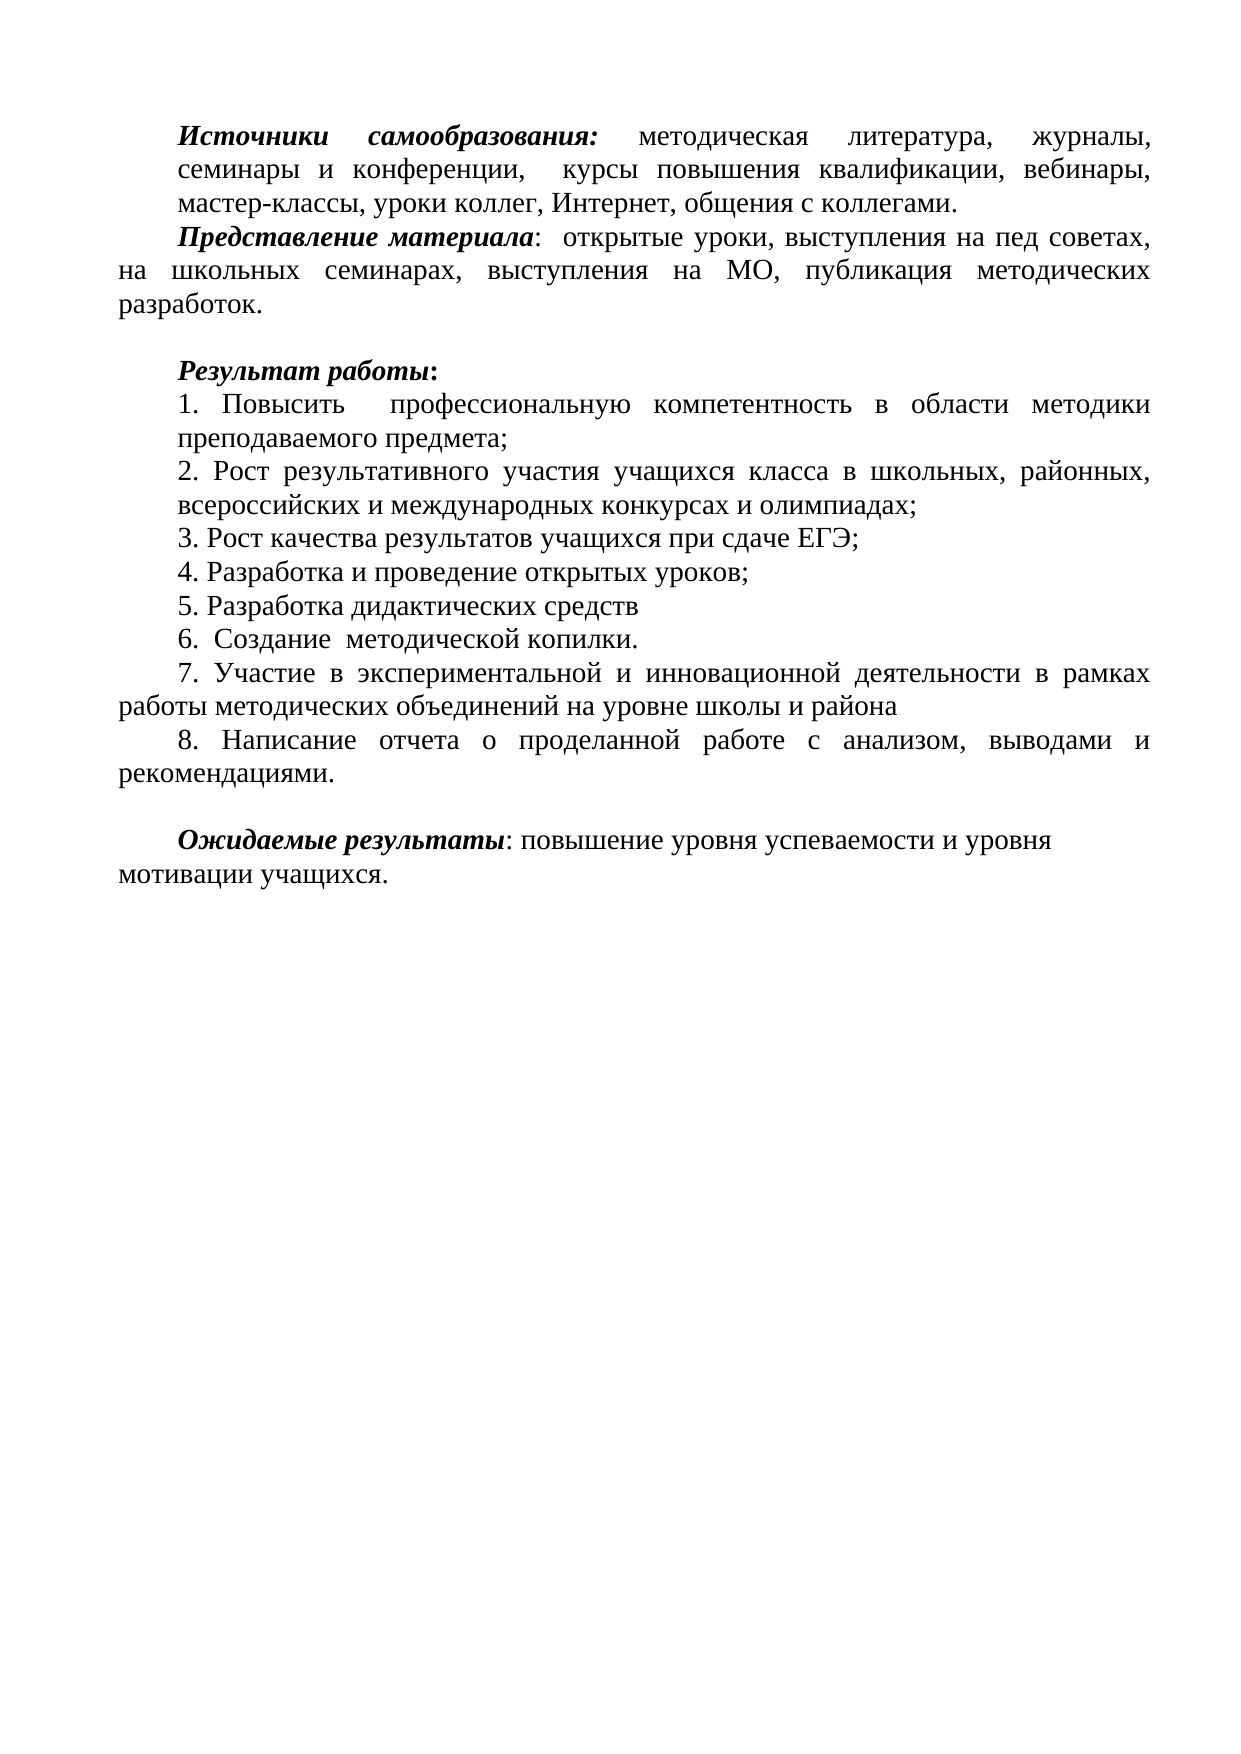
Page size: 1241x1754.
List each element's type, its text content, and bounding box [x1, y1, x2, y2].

text Результат работы: [118, 353, 1152, 386]
text Источники самообразования: методическая литература, журналы, семинары и конференции, курсы повышения квалификации, вебинары, мастер-классы, уроки коллег, Интернет, общения с коллегами. [177, 118, 1152, 219]
list Ожидаемые результаты: повышение уровня успеваемости и уровня мотивации учащихся. [118, 822, 1152, 889]
list 4. Разработка и проведение открытых уроков; [177, 554, 1152, 588]
text 6. Создание методической копилки. [118, 621, 1152, 655]
list 2. Рост результативного участия учащихся класса в школьных, районных, всероссийских и международных конкурсах и олимпиадах; [177, 453, 1152, 521]
text Представление материала: открытые уроки, выступления на пед советах, на школьных семинарах, выступления на МО, публикация методических разработок. [118, 219, 1152, 319]
list 8. Написание отчета о проделанной работе с анализом, выводами и рекомендациями. [118, 722, 1152, 789]
text 5. Разработка дидактических средств [118, 588, 1152, 621]
list 3. Рост качества результатов учащихся при сдаче ЕГЭ; [177, 521, 1152, 554]
list 1. Повысить профессиональную компетентность в области методики преподаваемого предмета; [177, 386, 1152, 453]
list 7. Участие в экспериментальной и инновационной деятельности в рамках работы методических объединений на уровне школы и района [118, 655, 1152, 722]
